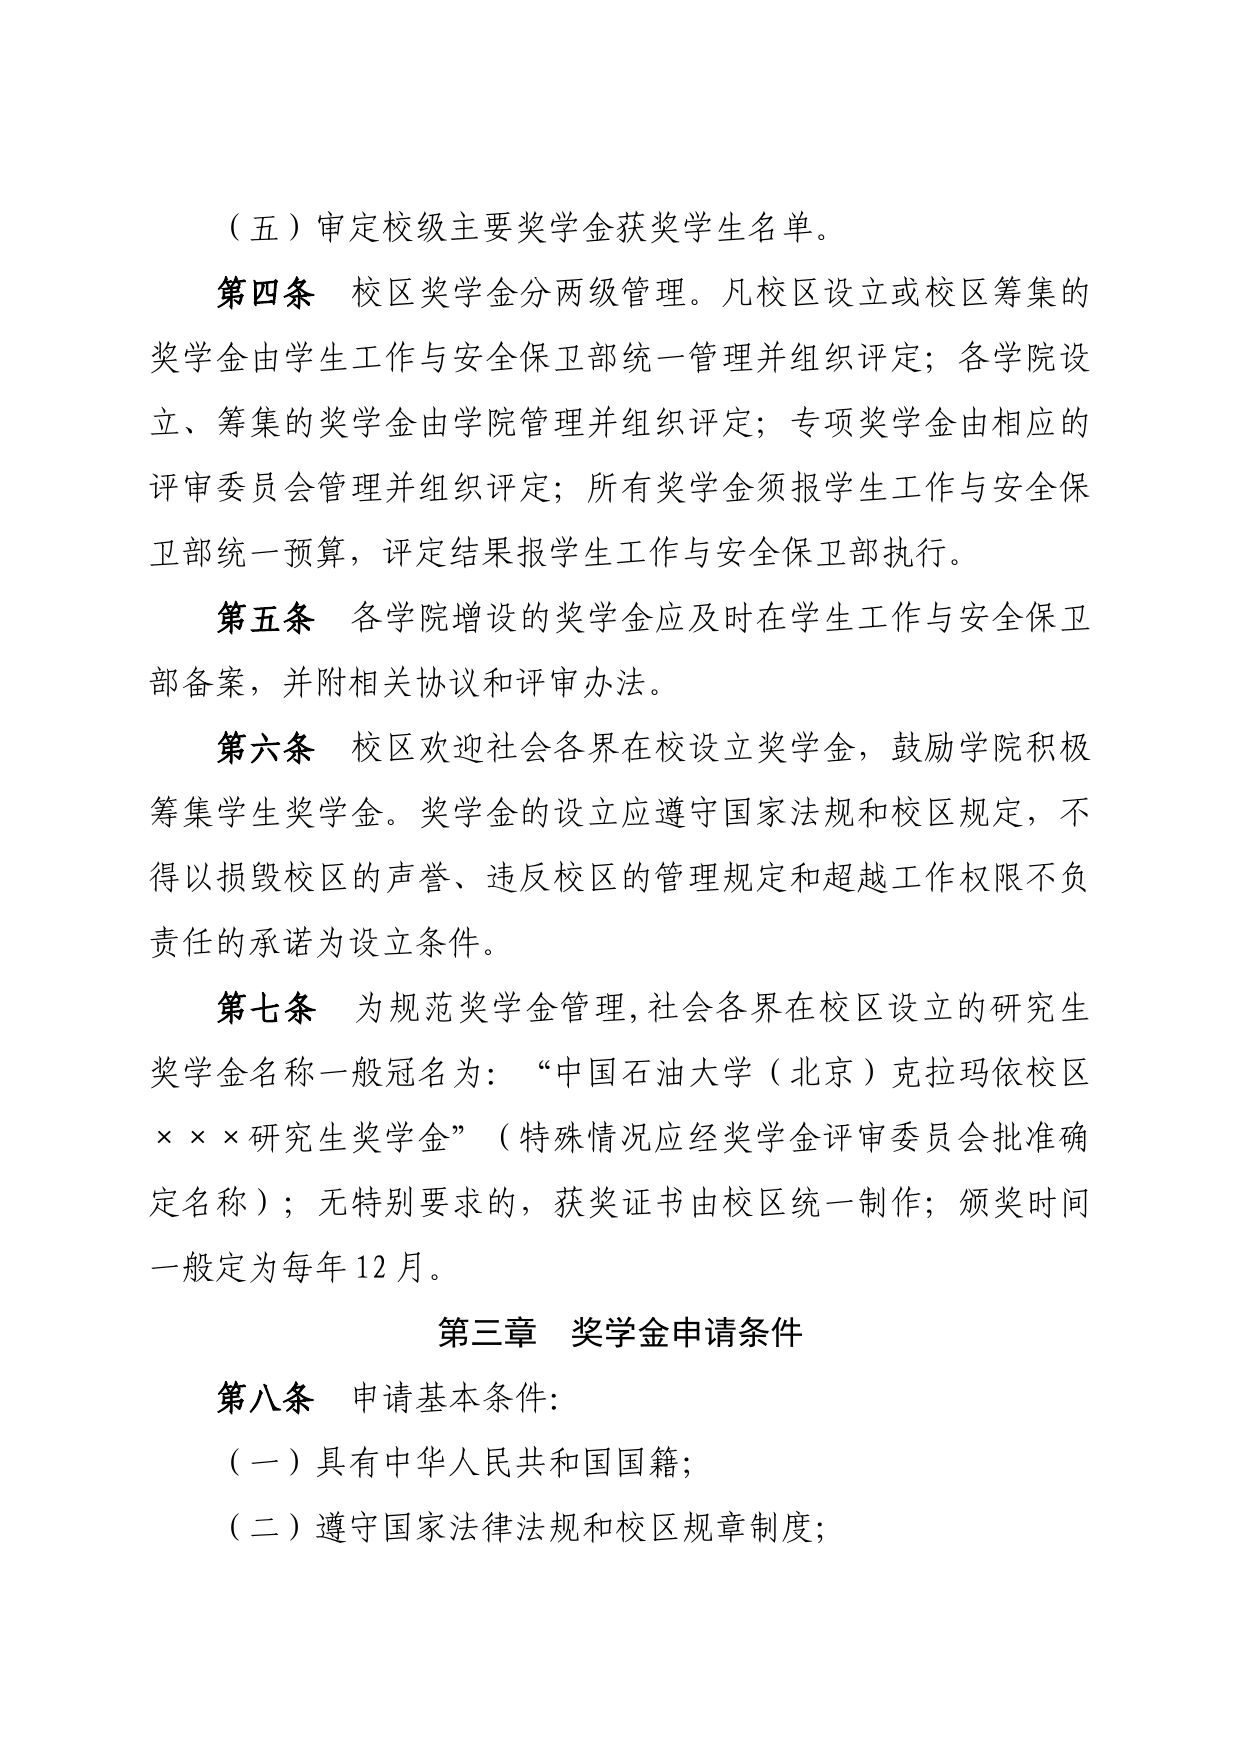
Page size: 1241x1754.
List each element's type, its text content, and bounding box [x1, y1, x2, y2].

text （二）遵守国家法律法规和校区规章制度； [148, 1493, 1092, 1558]
text （五）审定校级主要奖学金获奖学生名单。 [148, 193, 1092, 258]
text （一）具有中华人民共和国国籍； [148, 1428, 1092, 1493]
text 第五条 各学院增设的奖学金应及时在学生工作与安全保卫部备案，并附相关协议和评审办法。 [148, 583, 1092, 713]
text 第七条 为规范奖学金管理,社会各界在校区设立的研究生奖学金名称一般冠名为：“中国石油大学（北京）克拉玛依校区×××研究生奖学金”（特殊情况应经奖学金评审委员会批准确定名称）；无特别要求的，获奖证书由校区统一制作；颁奖时间一般定为每年12月。 [148, 973, 1092, 1298]
text 第三章 奖学金申请条件 [148, 1298, 1092, 1363]
text 第四条 校区奖学金分两级管理。凡校区设立或校区筹集的奖学金由学生工作与安全保卫部统一管理并组织评定；各学院设立、筹集的奖学金由学院管理并组织评定；专项奖学金由相应的评审委员会管理并组织评定；所有奖学金须报学生工作与安全保卫部统一预算，评定结果报学生工作与安全保卫部执行。 [148, 258, 1092, 583]
text 第八条 申请基本条件： [148, 1363, 1092, 1428]
text 第六条 校区欢迎社会各界在校设立奖学金，鼓励学院积极筹集学生奖学金。奖学金的设立应遵守国家法规和校区规定，不得以损毁校区的声誉、违反校区的管理规定和超越工作权限不负责任的承诺为设立条件。 [148, 713, 1092, 973]
